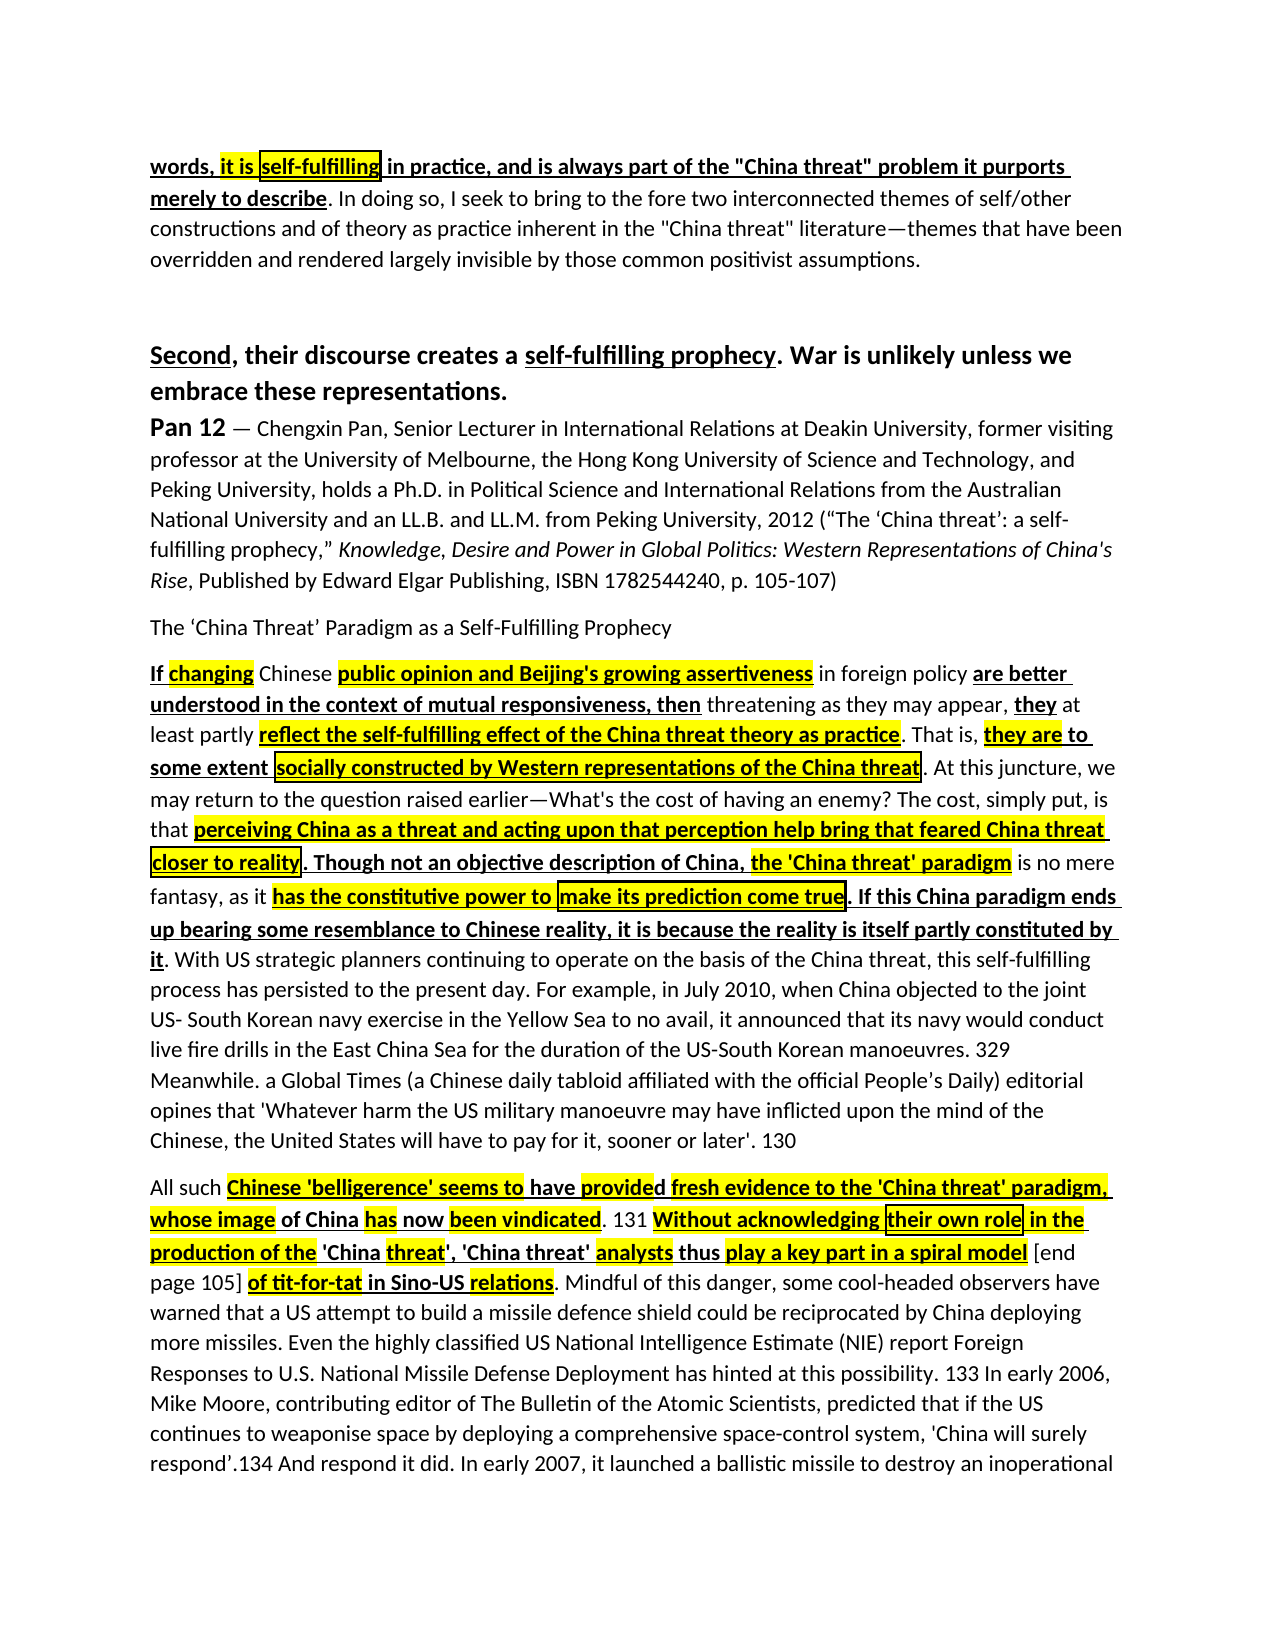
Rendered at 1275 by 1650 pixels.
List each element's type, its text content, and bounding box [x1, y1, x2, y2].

text If changing Chinese public opinion and Beijing's growing assertiveness in foreign policy are better understood in the context of mutual responsiveness, then threatening as they may appear, they at least partly reflect the self-fulfilling effect of the China threat theory as practice. That is, they are to some extent socially constructed by Western representations of the China threat. At this juncture, we may return to the question raised earlier—What's the cost of having an enemy? The cost, simply put, is that perceiving China as a threat and acting upon that perception help bring that feared China threat closer to reality. Though not an objective description of China, the 'China threat' paradigm is no mere fantasy, as it has the constitutive power to make its prediction come true. If this China paradigm ends up bearing some resemblance to Chinese reality, it is because the reality is itself partly constituted by it. With US strategic planners continuing to operate on the basis of the China threat, this self-fulfilling process has persisted to the present day. For example, in July 2010, when China objected to the joint US- South Korean navy exercise in the Yellow Sea to no avail, it announced that its navy would conduct live fire drills in the East China Sea for the duration of the US-South Korean manoeuvres. 329 Meanwhile. a Global Times (a Chinese daily tabloid affiliated with the official People’s Daily) editorial opines that 'Whatever harm the US military manoeuvre may have inflicted upon the mind of the Chinese, the United States will have to pay for it, sooner or later'. 130 [150, 659, 1125, 1154]
text The ‘China Threat’ Paradigm as a Self-Fulfilling Prophecy [150, 613, 1125, 641]
subtitle Second, their discourse creates a self-fulfilling prophecy. War is unlikely unless we embrace these representations. [150, 338, 1125, 407]
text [150, 150, 1125, 273]
text Pan 12 — Chengxin Pan, Senior Lecturer in International Relations at Deakin University, former visiting professor at the University of Melbourne, the Hong Kong University of Science and Technology, and Peking University, holds a Ph.D. in Political Science and International Relations from the Australian National University and an LL.B. and LL.M. from Peking University, 2012 (“The ‘China threat’: a self-fulfilling prophecy,” Knowledge, Desire and Power in Global Politics: Western Representations of China's Rise, Published by Edward Elgar Publishing, ISBN 1782544240, p. 105-107) [150, 410, 1125, 594]
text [150, 1173, 1125, 1477]
